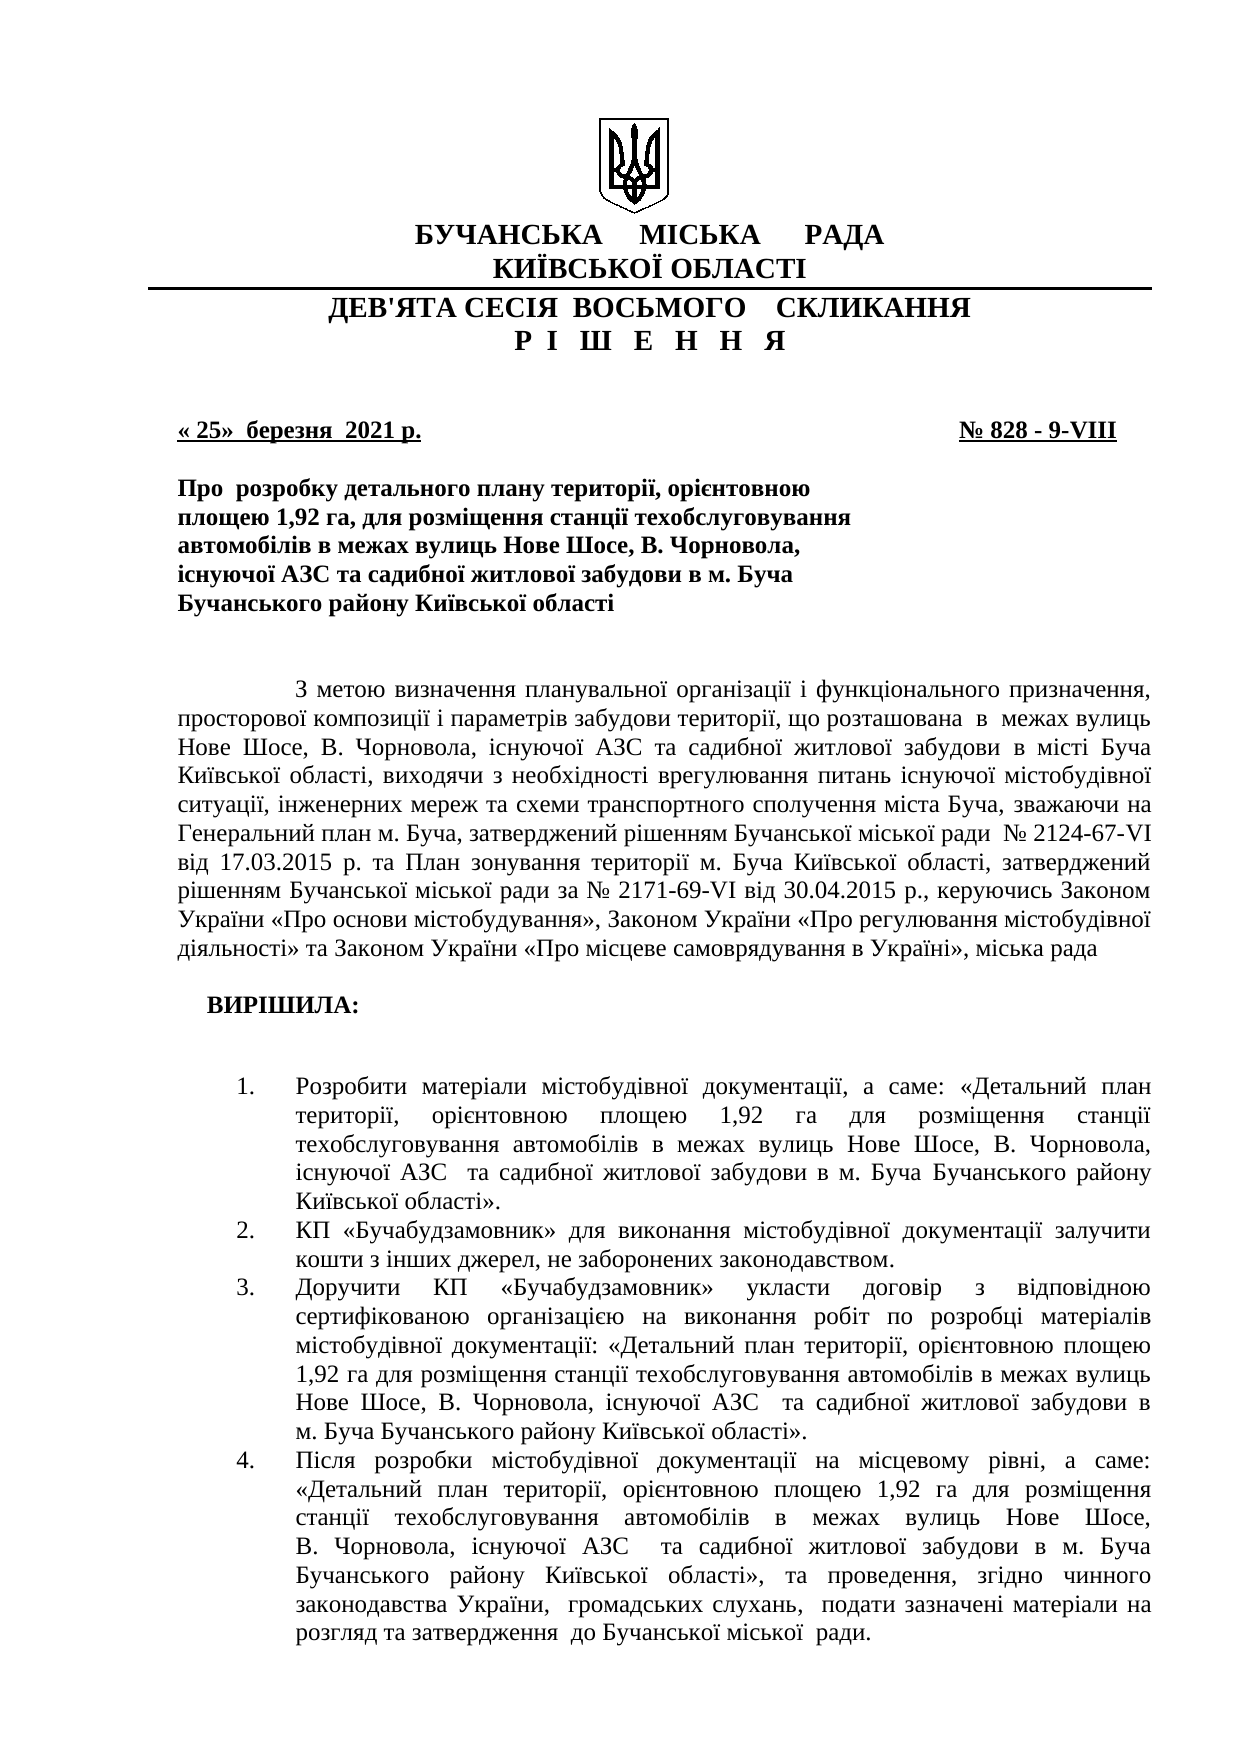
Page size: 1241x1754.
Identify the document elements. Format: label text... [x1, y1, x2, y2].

text Бучанського району Київської області [177, 588, 1152, 617]
list КП «Бучабудзамовник» для виконання містобудівної документації залучити кошти з інших джерел, не заборонених законодавством. [236, 1215, 1152, 1272]
text існуючої АЗС та садибної житлової забудови в м. Буча [177, 559, 1152, 588]
list Після розробки містобудівної документації на місцевому рівні, а саме: «Детальний план території, орієнтовною площею 1,92 га для розміщення станції техобслуговування автомобілів в межах вулиць Нове Шосе, В. Чорновола, існуючої АЗС та садибної житлової забудови в м. Буча Бучанського району Київської області», та проведення, згідно чинного законодавства України, громадських слухань, подати зазначені матеріали на розгляд та затвердження до Бучанської міської ради. [236, 1445, 1152, 1646]
text Р І Ш Е Н Н Я [148, 323, 1152, 357]
text З метою визначення планувальної організації і функціонального призначення, просторової композиції і параметрів забудови території, що розташована в межах вулиць Нове Шосе, В. Чорновола, існуючої АЗС та садибної житлової забудови в місті Буча Київської області, виходячи з необхідності врегулювання питань існуючої містобудівної ситуації, інженерних мереж та схеми транспортного сполучення міста Буча, зважаючи на Генеральний план м. Буча, затверджений рішенням Бучанської міської ради № 2124-67-VІ від 17.03.2015 р. та План зонування території м. Буча Київської області, затверджений рішенням Бучанської міської ради за № 2171-69-VІ від 30.04.2015 р., керуючись Законом України «Про основи містобудування», Законом України «Про регулювання містобудівної діяльності» та Законом України «Про місцеве самоврядування в Україні», міська рада [177, 674, 1152, 962]
list Розробити матеріали містобудівної документації, а саме: «Детальний план території, орієнтовною площею 1,92 га для розміщення станції техобслуговування автомобілів в межах вулиць Нове Шосе, В. Чорновола, існуючої АЗС та садибної житлової забудови в м. Буча Бучанського району Київської області». [236, 1071, 1152, 1215]
text площею 1,92 га, для розміщення станції техобслуговування [177, 502, 1152, 530]
text БУЧАНСЬКА МІСЬКА РАДА [148, 217, 1152, 251]
text ВИРІШИЛА: [207, 990, 1152, 1018]
text ДЕВ'ЯТА СЕСІЯ ВОСЬМОГО СКЛИКАННЯ [148, 290, 1152, 323]
text автомобілів в межах вулиць Нове Шосе, В. Чорновола, [177, 530, 1152, 559]
text Про розробку детального плану території, орієнтовною [177, 473, 1152, 502]
text « 25» березня 2021 р. № 828 - 9-VІІІ [177, 415, 1152, 444]
list Доручити КП «Бучабудзамовник» укласти договір з відповідною сертифікованою організацією на виконання робіт по розробці матеріалів містобудівної документації: «Детальний план території, орієнтовною площею 1,92 га для розміщення станції техобслуговування автомобілів в межах вулиць Нове Шосе, В. Чорновола, існуючої АЗС та садибної житлової забудови в м. Буча Бучанського району Київської області». [236, 1272, 1152, 1445]
text КИЇВСЬКОЇ ОБЛАСТІ [148, 251, 1152, 287]
